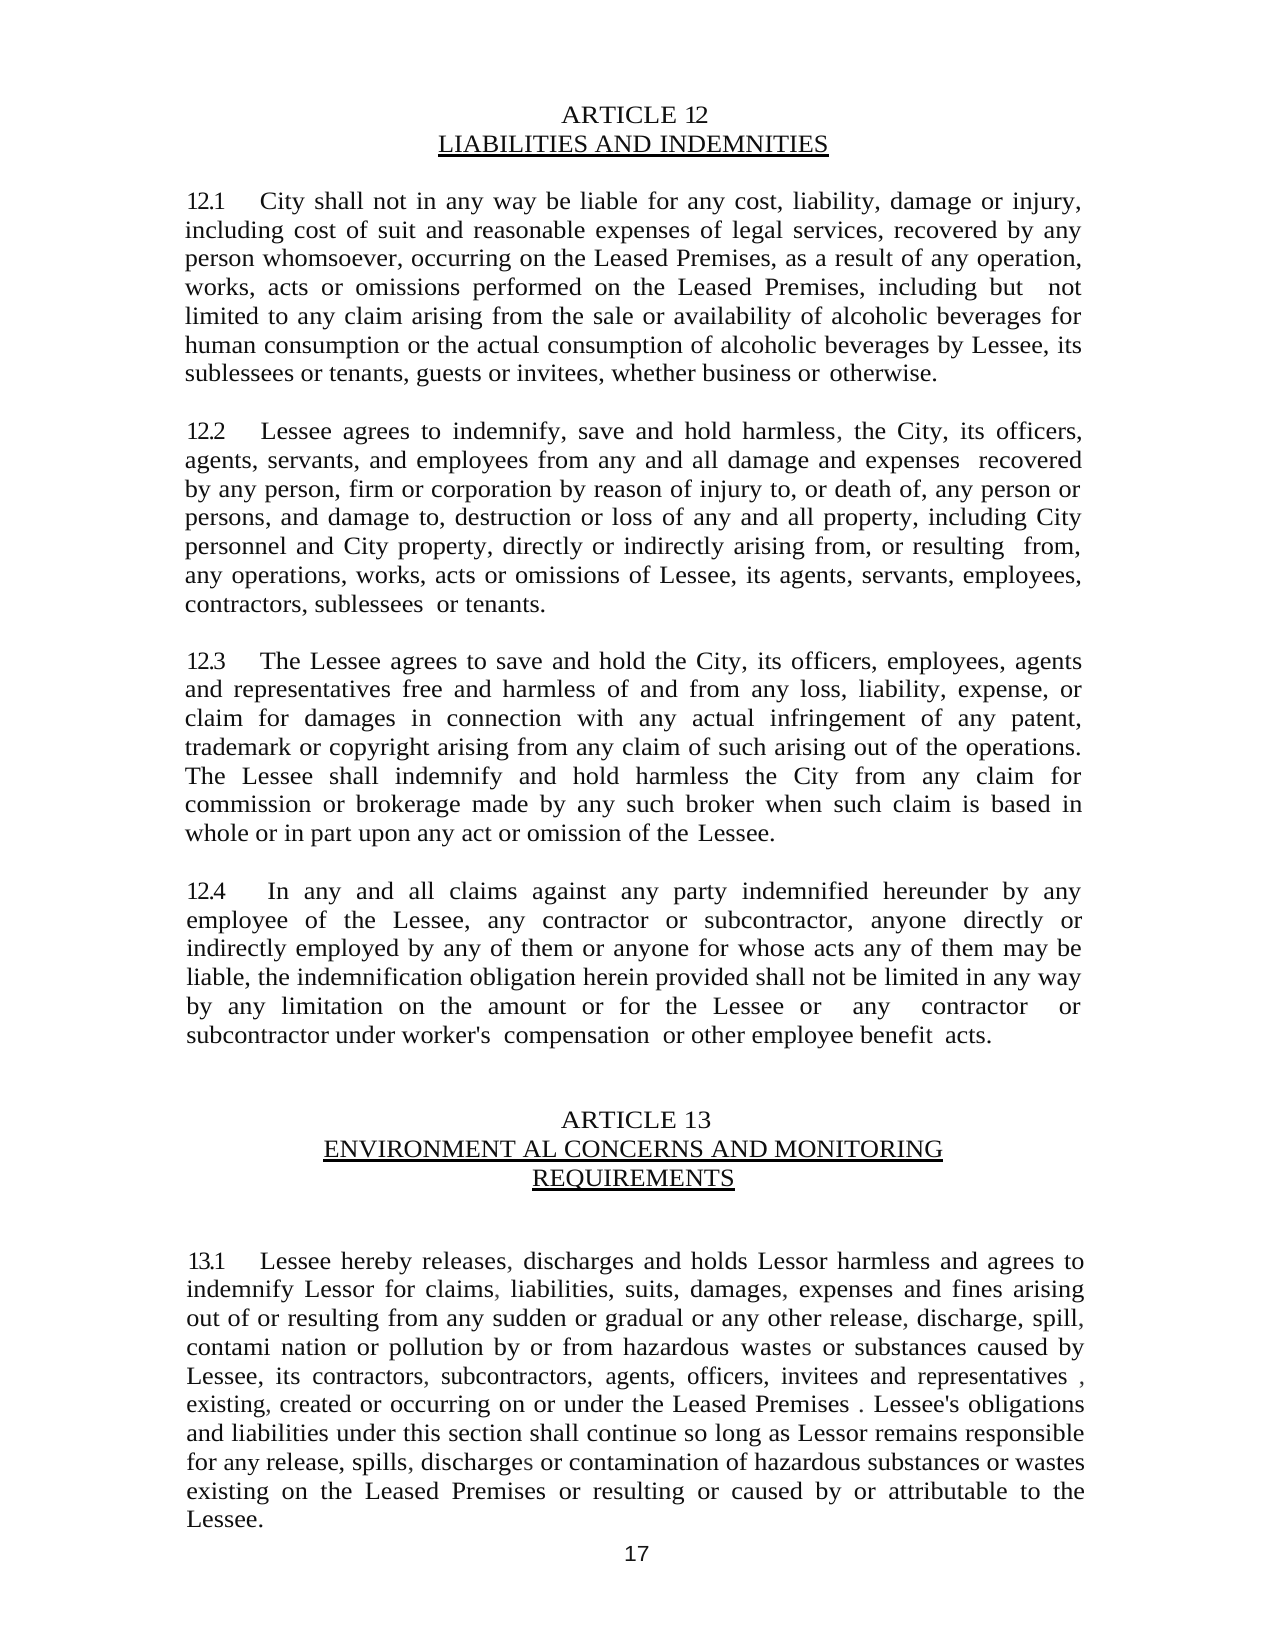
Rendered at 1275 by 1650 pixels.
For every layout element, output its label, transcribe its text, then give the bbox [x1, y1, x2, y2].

list Lessee agrees to indemnify, save and hold harmless, the City, its officers, agents, servants, and employees from any and all damage and expenses recovered by any person, firm or corporation by reason of injury to, or death of, any person or persons, and damage to, destruction or loss of any and all property, including City personnel and City property, directly or indirectly arising from, or resulting from, any operations, works, acts or omissions of Lessee, its agents, servants, employees, contractors, sublessees or tenants. [184, 416, 1083, 617]
text ENVIRONMENT AL CONCERNS AND MONITORING REQUIREMENTS [221, 1135, 1045, 1192]
list City shall not in any way be liable for any cost, liability, damage or injury, including cost of suit and reasonable expenses of legal services, recovered by any person whomsoever, occurring on the Leased Premises, as a result of any operation, works, acts or omissions performed on the Leased Premises, including but not limited to any claim arising from the sale or availability of alcoholic beverages for human consumption or the actual consumption of alcoholic beverages by Lessee, its sublessees or tenants, guests or invitees, whether business or otherwise. [184, 186, 1083, 387]
list In any and all claims against any party indemnified hereunder by any employee of the Lessee, any contractor or subcontractor, anyone directly or indirectly employed by any of them or anyone for whose acts any of them may be liable, the indemnification obligation herein provided shall not be limited in any way by any limitation on the amount or for the Lessee or any contractor or subcontractor under worker's compensation or other employee benefit acts. [186, 876, 1083, 1048]
list The Lessee agrees to save and hold the City, its officers, employees, agents and representatives free and harmless of and from any loss, liability, expense, or claim for damages in connection with any actual infringement of any patent, trademark or copyright arising from any claim of such arising out of the operations. The Lessee shall indemnify and hold harmless the City from any claim for commission or brokerage made by any such broker when such claim is based in whole or in part upon any act or omission of the Lessee. [184, 646, 1083, 847]
text ARTICLE 12 LIABILITIES AND INDEMNITIES [438, 100, 831, 158]
list Lessee hereby releases, discharges and holds Lessor harmless and agrees to indemnify Lessor for claims, liabilities, suits, damages, expenses and fines arising out of or resulting from any sudden or gradual or any other release, discharge, spill, contami­ nation or pollution by or from hazardous wastes or substances caused by Lessee, its contractors, subcontractors, agents, officers, invitees and representatives , existing, created or occurring on or under the Leased Premises . Lessee's obligations and liabilities under this section shall continue so long as Lessor remains responsible for any release, spills, discharges or contamination of hazardous substances or wastes existing on the Leased Premises or resulting or caused by or attributable to the Lessee. [186, 1246, 1085, 1533]
text ARTICLE 13 [221, 1106, 1050, 1135]
